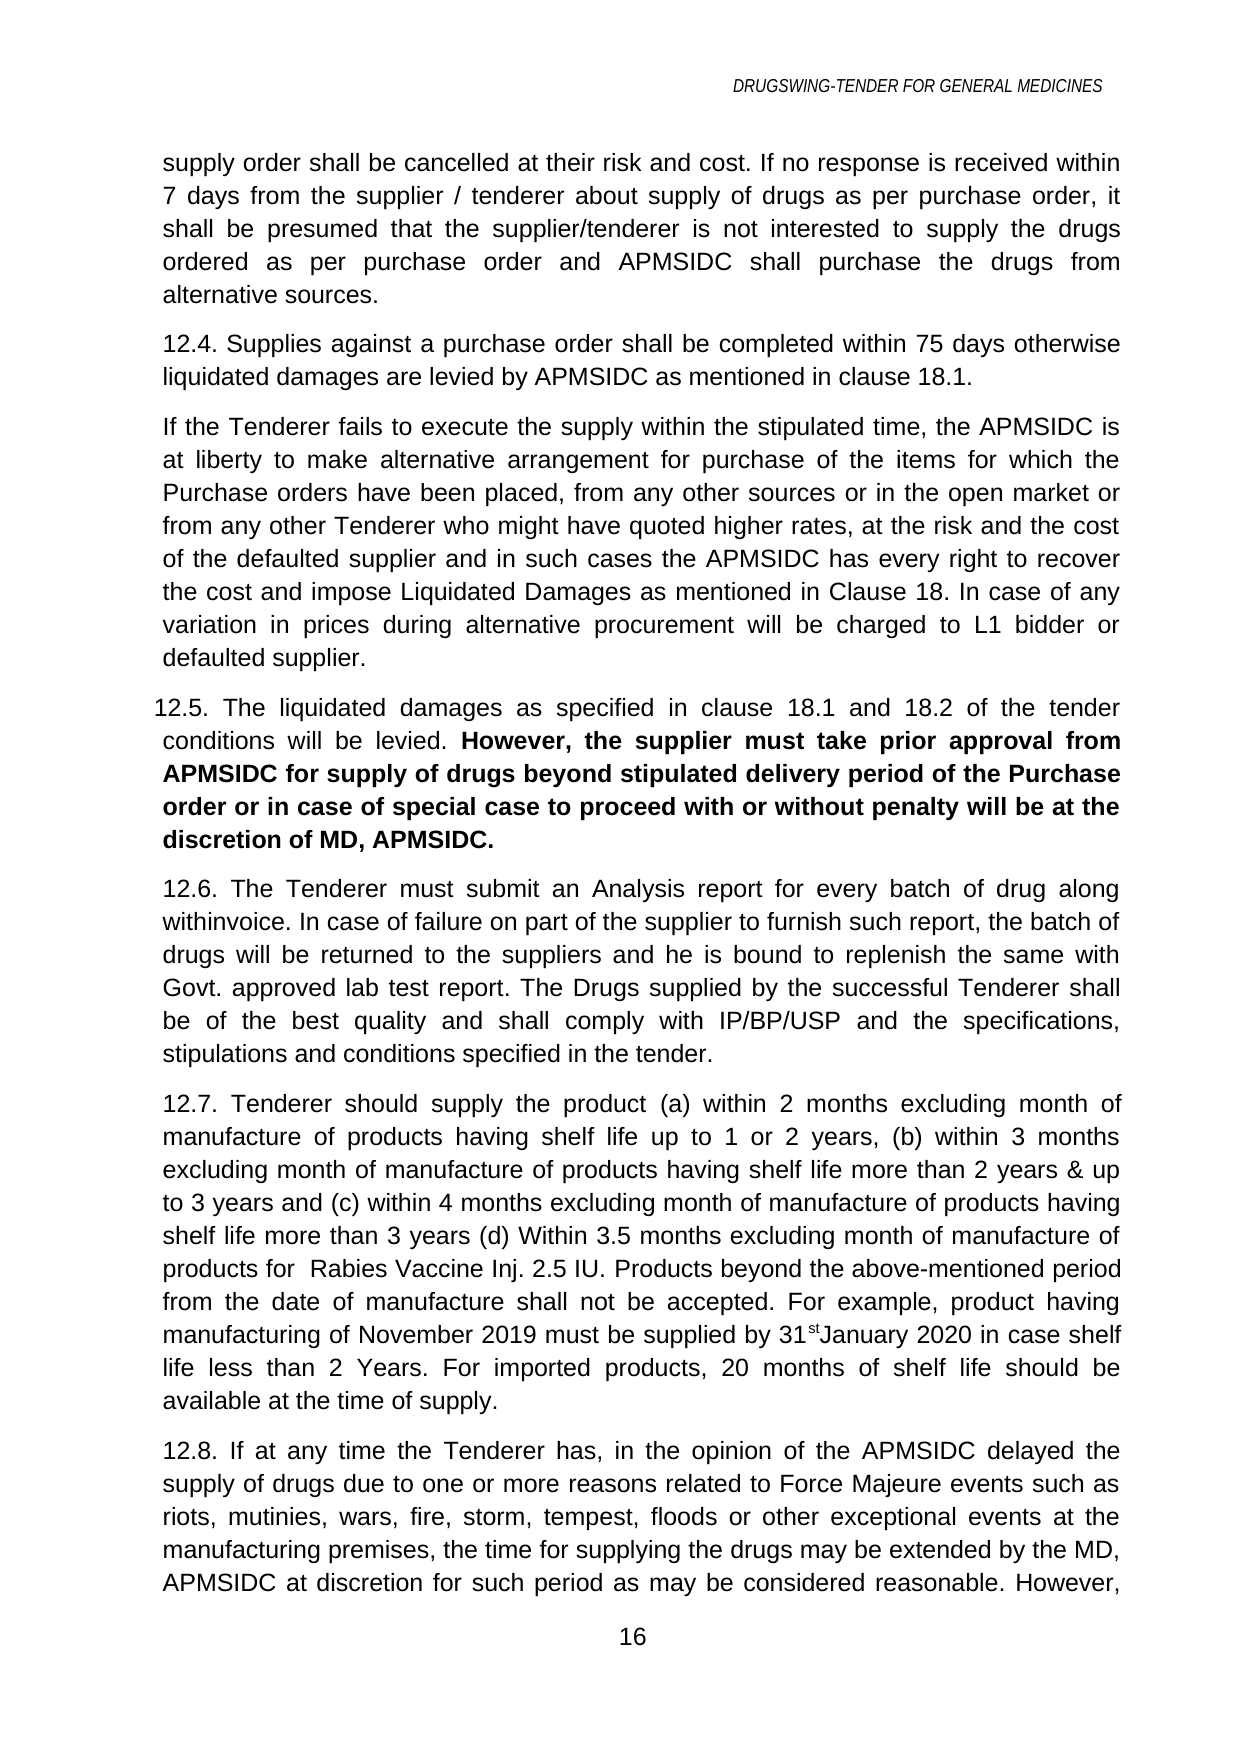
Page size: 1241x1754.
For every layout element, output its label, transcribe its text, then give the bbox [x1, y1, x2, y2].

text If the Tenderer fails to execute the supply within the stipulated time, the APMSIDC is at liberty to make alternative arrangement for purchase of the items for which the Purchase orders have been placed, from any other sources or in the open market or from any other Tenderer who might have quoted higher rates, at the risk and the cost of the defaulted supplier and in such cases the APMSIDC has every right to recover the cost and impose Liquidated Damages as mentioned in Clause 18. In case of any variation in prices during alternative procurement will be charged to L1 bidder or defaulted supplier. [162, 412, 1122, 672]
text 12.4. Supplies against a purchase order shall be completed within 75 days otherwise liquidated damages are levied by APMSIDC as mentioned in clause 18.1. [162, 329, 1122, 391]
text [162, 148, 1122, 308]
text 12.6. The Tenderer must submit an Analysis report for every batch of drug along withinvoice. In case of failure on part of the supplier to furnish such report, the batch of drugs will be returned to the suppliers and he is bound to replenish the same with Govt. approved lab test report. The Drugs supplied by the successful Tenderer shall be of the best quality and shall comply with IP/BP/USP and the specifications, stipulations and conditions specified in the tender. [162, 873, 1122, 1067]
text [162, 1436, 1122, 1597]
text 12.7. Tenderer should supply the product (a) within 2 months excluding month of manufacture of products having shelf life up to 1 or 2 years, (b) within 3 months excluding month of manufacture of products having shelf life more than 2 years & up to 3 years and (c) within 4 months excluding month of manufacture of products having shelf life more than 3 years (d) Within 3.5 months excluding month of manufacture of products for Rabies Vaccine Inj. 2.5 IU. Products beyond the above-mentioned period from the date of manufacture shall not be accepted. For example, product having manufacturing of November 2019 must be supplied by 31stJanuary 2020 in case shelf life less than 2 Years. For imported products, 20 months of shelf life should be available at the time of supply. [162, 1089, 1122, 1414]
text 12.5. The liquidated damages as specified in clause 18.1 and 18.2 of the tender conditions will be levied. However, the supplier must take prior approval from APMSIDC for supply of drugs beyond stipulated delivery period of the Purchase order or in case of special case to proceed with or without penalty will be at the discretion of MD, APMSIDC. [153, 693, 1122, 854]
